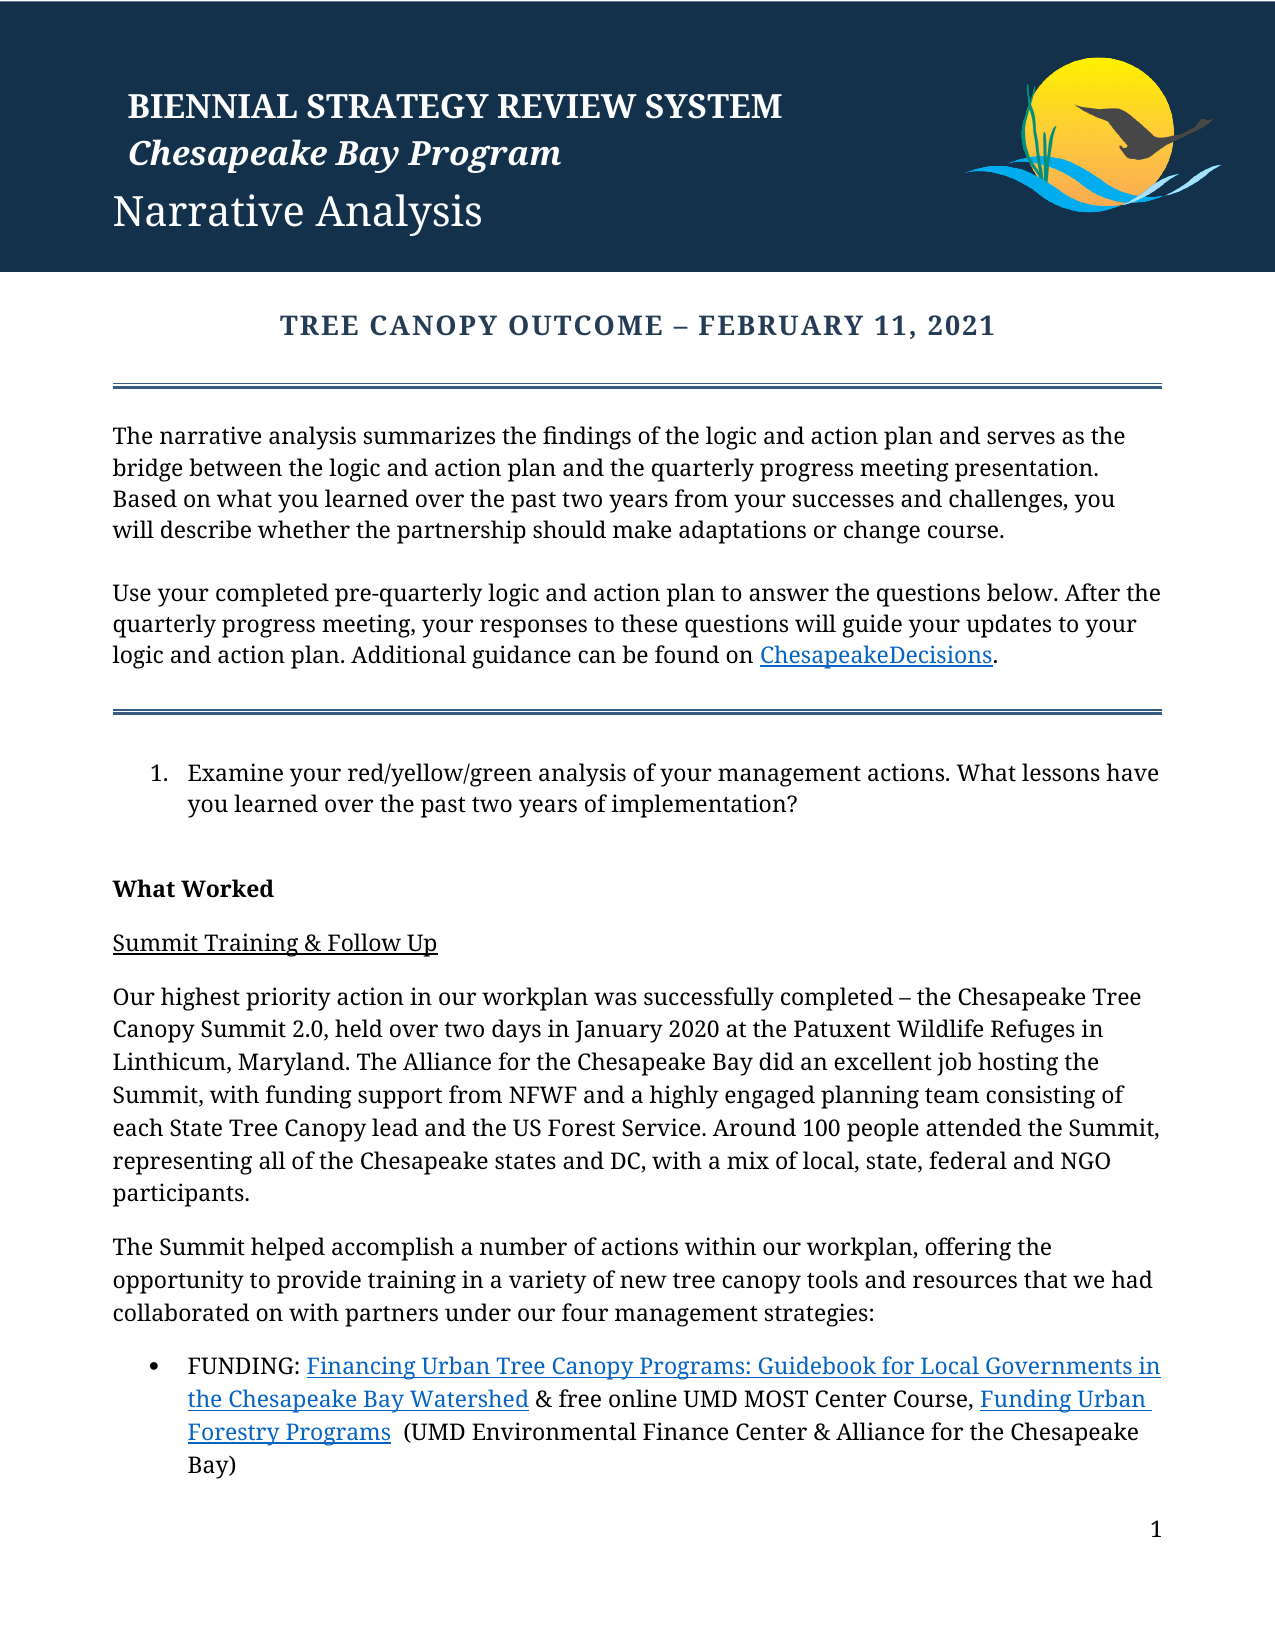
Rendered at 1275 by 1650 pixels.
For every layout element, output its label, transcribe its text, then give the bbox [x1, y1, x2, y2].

subtitle Examine your red/yellow/green analysis of your management actions. What lessons have you learned over the past two years of implementation? [150, 757, 1162, 819]
subtitle tree canopy outcome – February 11, 2021 [112, 307, 1162, 344]
subtitle The narrative analysis summarizes the findings of the logic and action plan and serves as the bridge between the logic and action plan and the quarterly progress meeting presentation. Based on what you learned over the past two years from your successes and challenges, you will describe whether the partnership should make adaptations or change course. [112, 420, 1162, 545]
picture [962, 54, 1223, 219]
list FUNDING: Financing Urban Tree Canopy Programs: Guidebook for Local Governments in the Chesapeake Bay Watershed & free online UMD MOST Center Course, Funding Urban Forestry Programs (UMD Environmental Finance Center & Alliance for the Chesapeake Bay) [150, 1350, 1162, 1480]
subtitle otes [112, 670, 1162, 715]
text Summit Training & Follow Up [112, 927, 1162, 958]
text The Summit helped accomplish a number of actions within our workplan, offering the opportunity to provide training in a variety of new tree canopy tools and resources that we had collaborated on with partners under our four management strategies: [112, 1231, 1162, 1328]
text Our highest priority action in our workplan was successfully completed – the Chesapeake Tree Canopy Summit 2.0, held over two days in January 2020 at the Patuxent Wildlife Refuges in Linthicum, Maryland. The Alliance for the Chesapeake Bay did an excellent job hosting the Summit, with funding support from NFWF and a highly engaged planning team consisting of each State Tree Canopy lead and the US Forest Service. Around 100 people attended the Summit, representing all of the Chesapeake states and DC, with a mix of local, state, federal and NGO participants. [112, 981, 1162, 1209]
text Narrative Analysis [112, 182, 1162, 239]
text What Worked [112, 873, 1162, 904]
subtitle Use your completed pre-quarterly logic and action plan to answer the questions below. After the quarterly progress meeting, your responses to these questions will guide your updates to your logic and action plan. Additional guidance can be found on ChesapeakeDecisions. [112, 576, 1162, 670]
